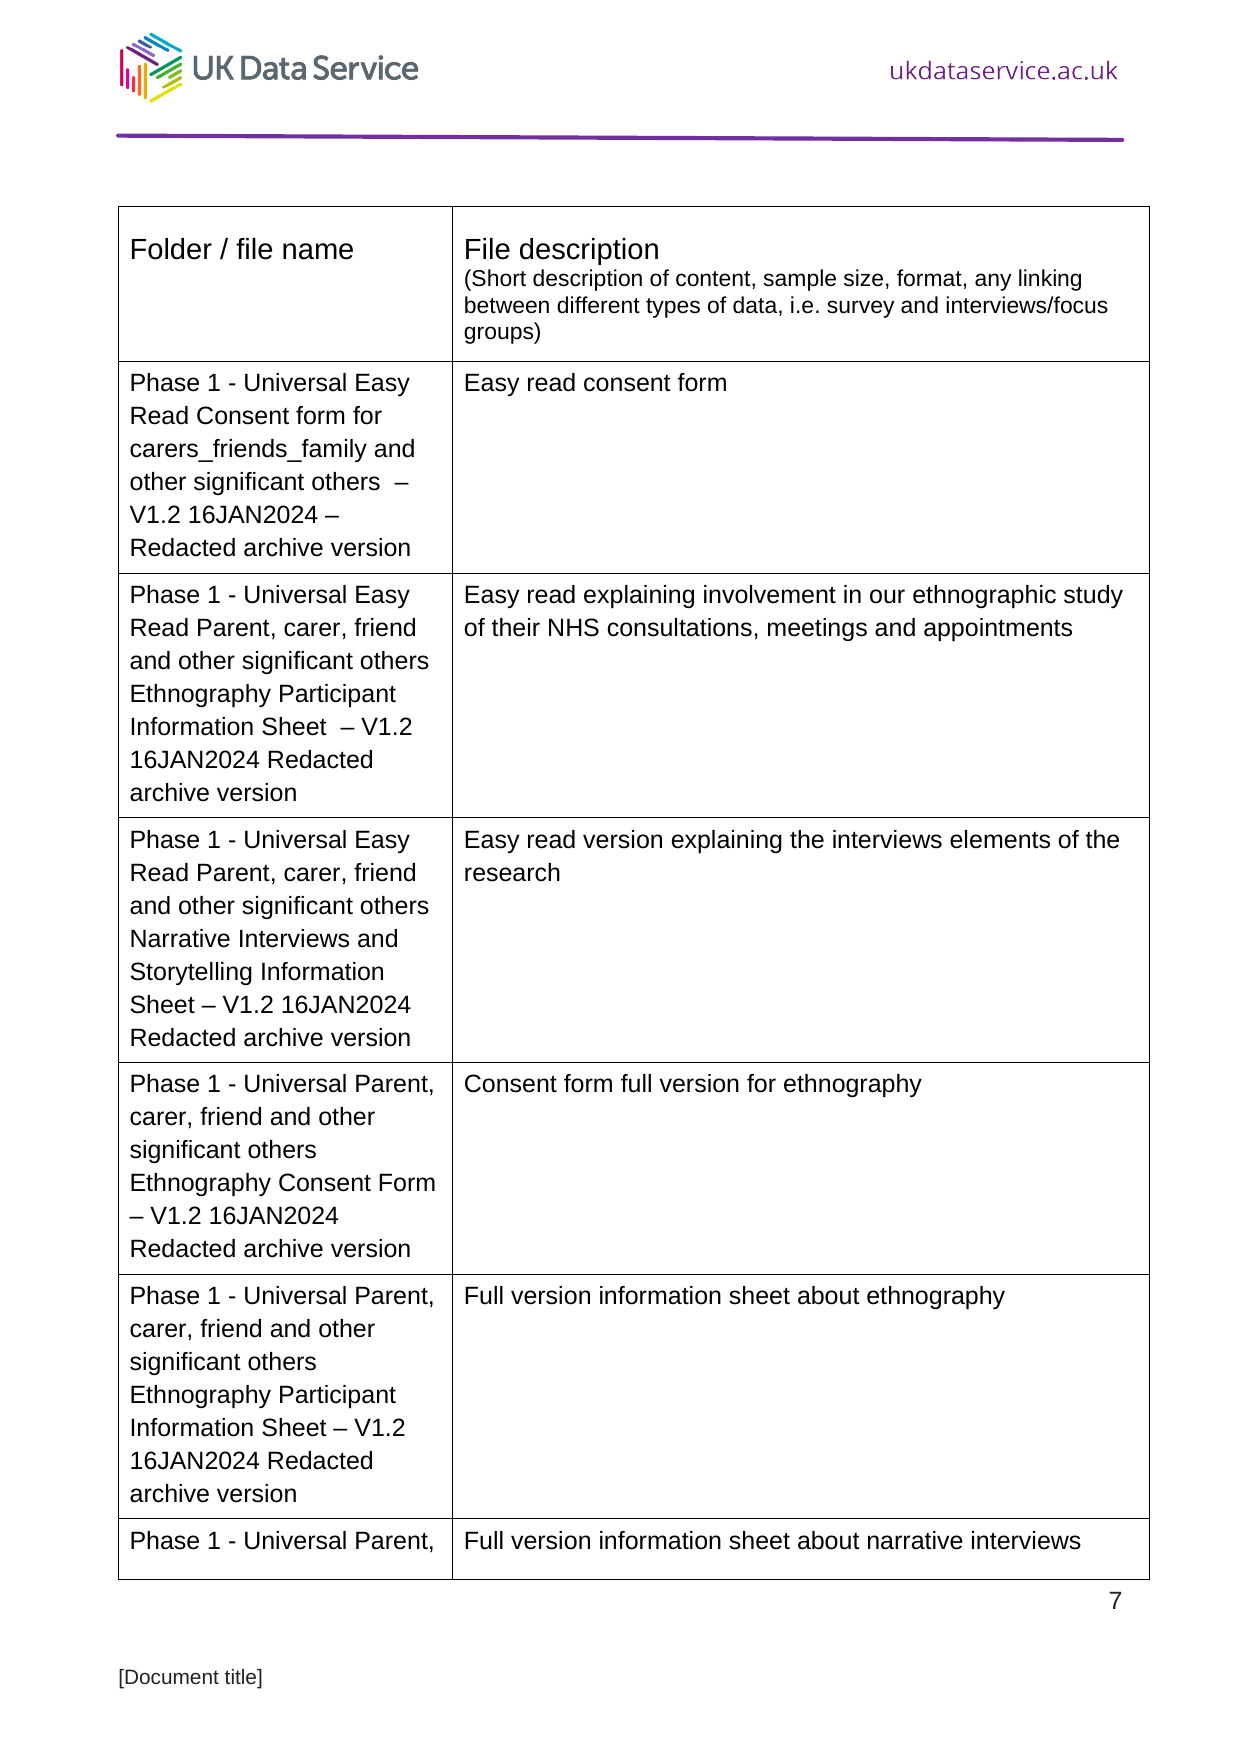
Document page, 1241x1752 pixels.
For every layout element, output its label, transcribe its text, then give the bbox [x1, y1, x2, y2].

table_cell Easy read version explaining the interviews elements of the research [453, 818, 1149, 1062]
table_cell Easy read explaining involvement in our ethnographic study of their NHS consultations, meetings and appointments [453, 574, 1149, 817]
table_cell Full version information sheet about narrative interviews [453, 1519, 1149, 1579]
table_cell Phase 1 - Universal Easy Read Consent form for carers_friends_family and other significant others – V1.2 16JAN2024 – Redacted archive version [119, 362, 452, 573]
table_cell Full version information sheet about ethnography [453, 1275, 1149, 1518]
table_header Folder / file name [119, 207, 452, 361]
table_cell Phase 1 - Universal Parent, carer, friend and other significant others Ethnography Consent Form – V1.2 16JAN2024 Redacted archive version [119, 1063, 452, 1274]
table_cell Easy read consent form [453, 362, 1149, 573]
table_cell Phase 1 - Universal Easy Read Parent, carer, friend and other significant others Ethnography Participant Information Sheet – V1.2 16JAN2024 Redacted archive version [119, 574, 452, 817]
table_cell Phase 1 - Universal Easy Read Parent, carer, friend and other significant others Narrative Interviews and Storytelling Information Sheet – V1.2 16JAN2024 Redacted archive version [119, 818, 452, 1062]
table_cell Consent form full version for ethnography [453, 1063, 1149, 1274]
table_cell Phase 1 - Universal Parent, carer, friend and other significant others Ethnography Participant Information Sheet – V1.2 16JAN2024 Redacted archive version [119, 1275, 452, 1518]
table_header File description (Short description of content, sample size, format, any linking between different types of data, i.e. survey and interviews/focus groups) [453, 207, 1149, 361]
picture [118, 9, 1122, 126]
